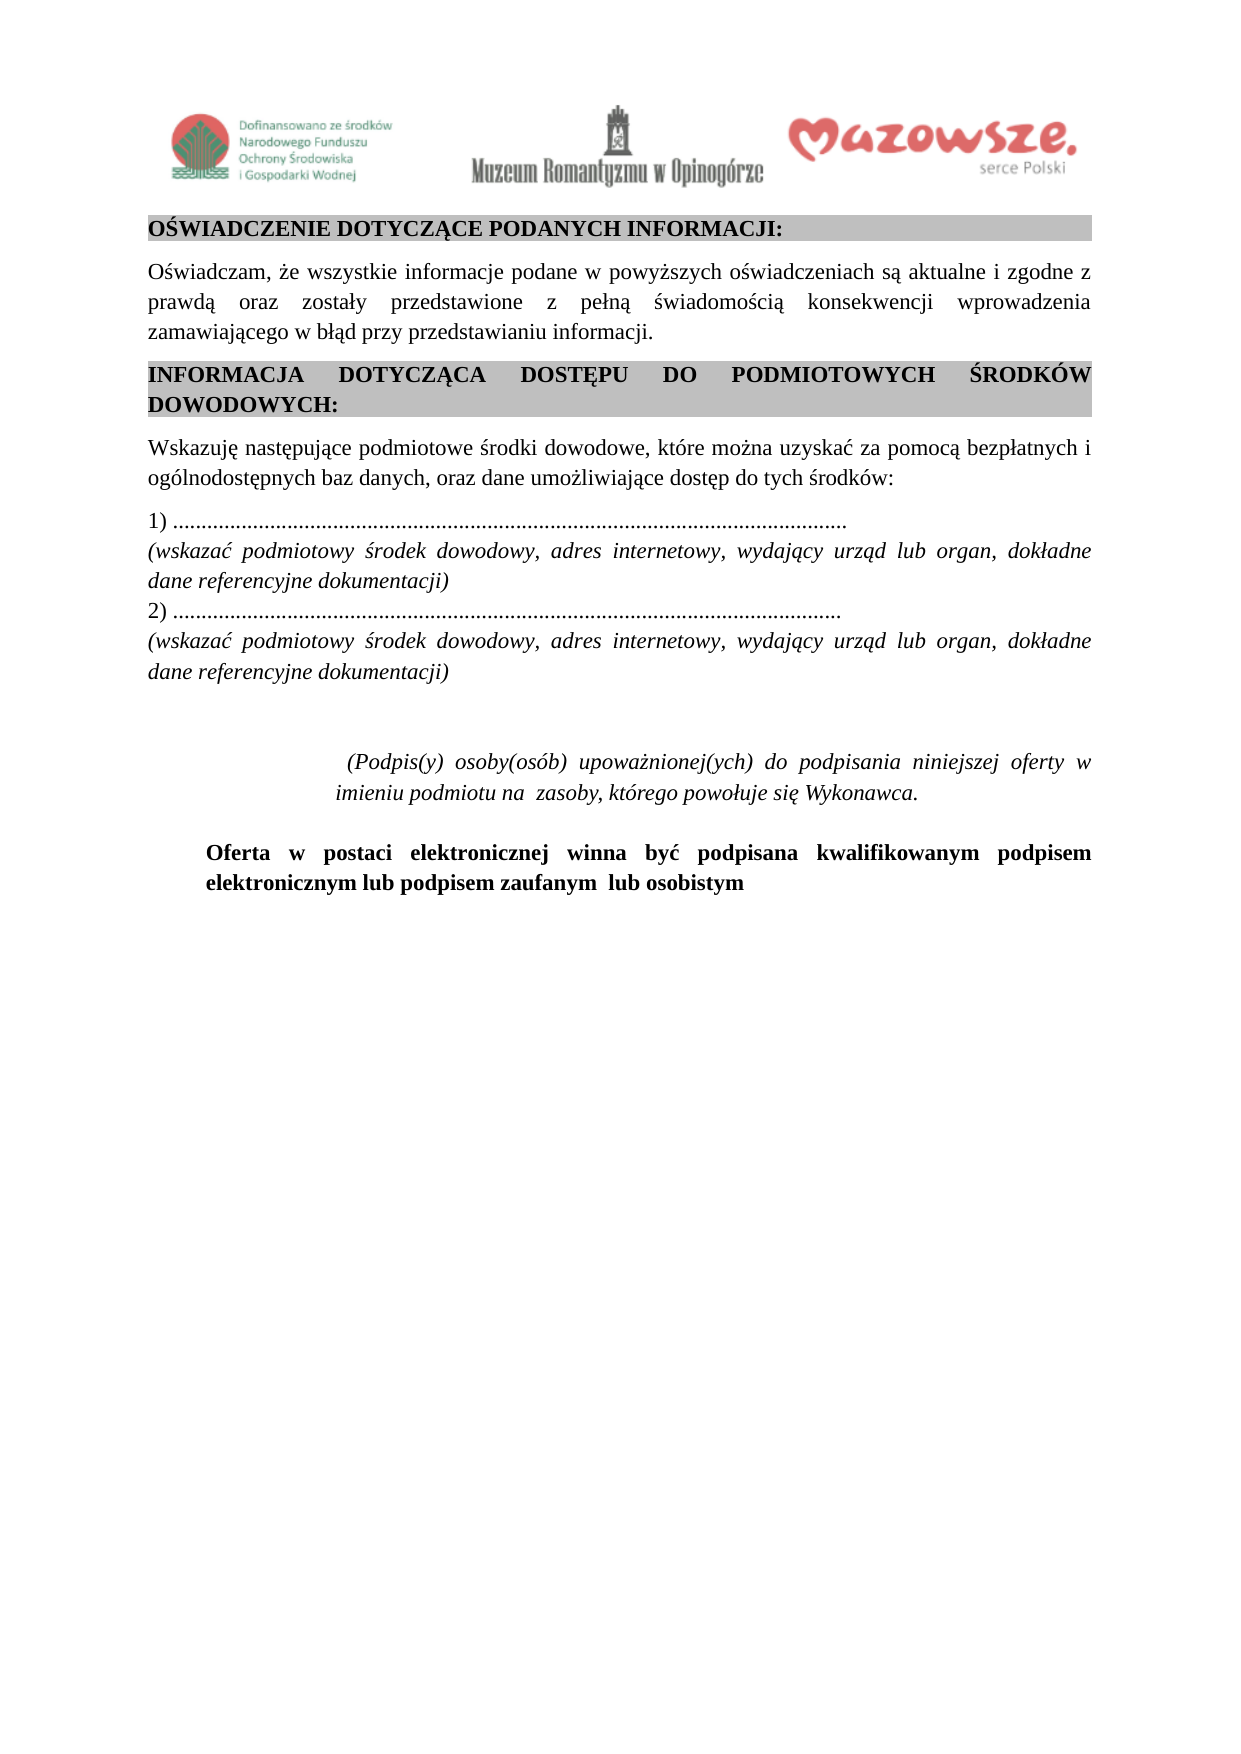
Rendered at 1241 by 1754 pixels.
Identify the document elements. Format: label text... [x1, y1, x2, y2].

text Oferta w postaci elektronicznej winna być podpisana kwalifikowanym podpisem elektronicznym lub podpisem zaufanym lub osobistym [206, 839, 1092, 896]
text (wskazać podmiotowy środek dowodowy, adres internetowy, wydający urząd lub organ, dokładne dane referencyjne dokumentacji) [148, 628, 1092, 684]
text (wskazać podmiotowy środek dowodowy, adres internetowy, wydający urząd lub organ, dokładne dane referencyjne dokumentacji) [148, 537, 1092, 593]
text INFORMACJA DOTYCZĄCA DOSTĘPU DO PODMIOTOWYCH ŚRODKÓW DOWODOWYCH: [148, 361, 1092, 417]
text (Podpis(y) osoby(osób) upoważnionej(ych) do podpisania niniejszej oferty w imieniu podmiotu na zasoby, którego powołuje się Wykonawca. [335, 748, 1092, 805]
picture [147, 73, 1092, 202]
text 2) ..................................................................................................................... [148, 597, 1092, 624]
text Wskazuję następujące podmiotowe środki dowodowe, które można uzyskać za pomocą bezpłatnych i ogólnodostępnych baz danych, oraz dane umożliwiające dostęp do tych środków: [148, 434, 1092, 490]
text 1) ...................................................................................................................... [148, 507, 1092, 533]
text Oświadczam, że wszystkie informacje podane w powyższych oświadczeniach są aktualne i zgodne z prawdą oraz zostały przedstawione z pełną świadomością konsekwencji wprowadzenia zamawiającego w błąd przy przedstawianiu informacji. [148, 258, 1092, 344]
text OŚWIADCZENIE DOTYCZĄCE PODANYCH INFORMACJI: [148, 215, 1092, 241]
